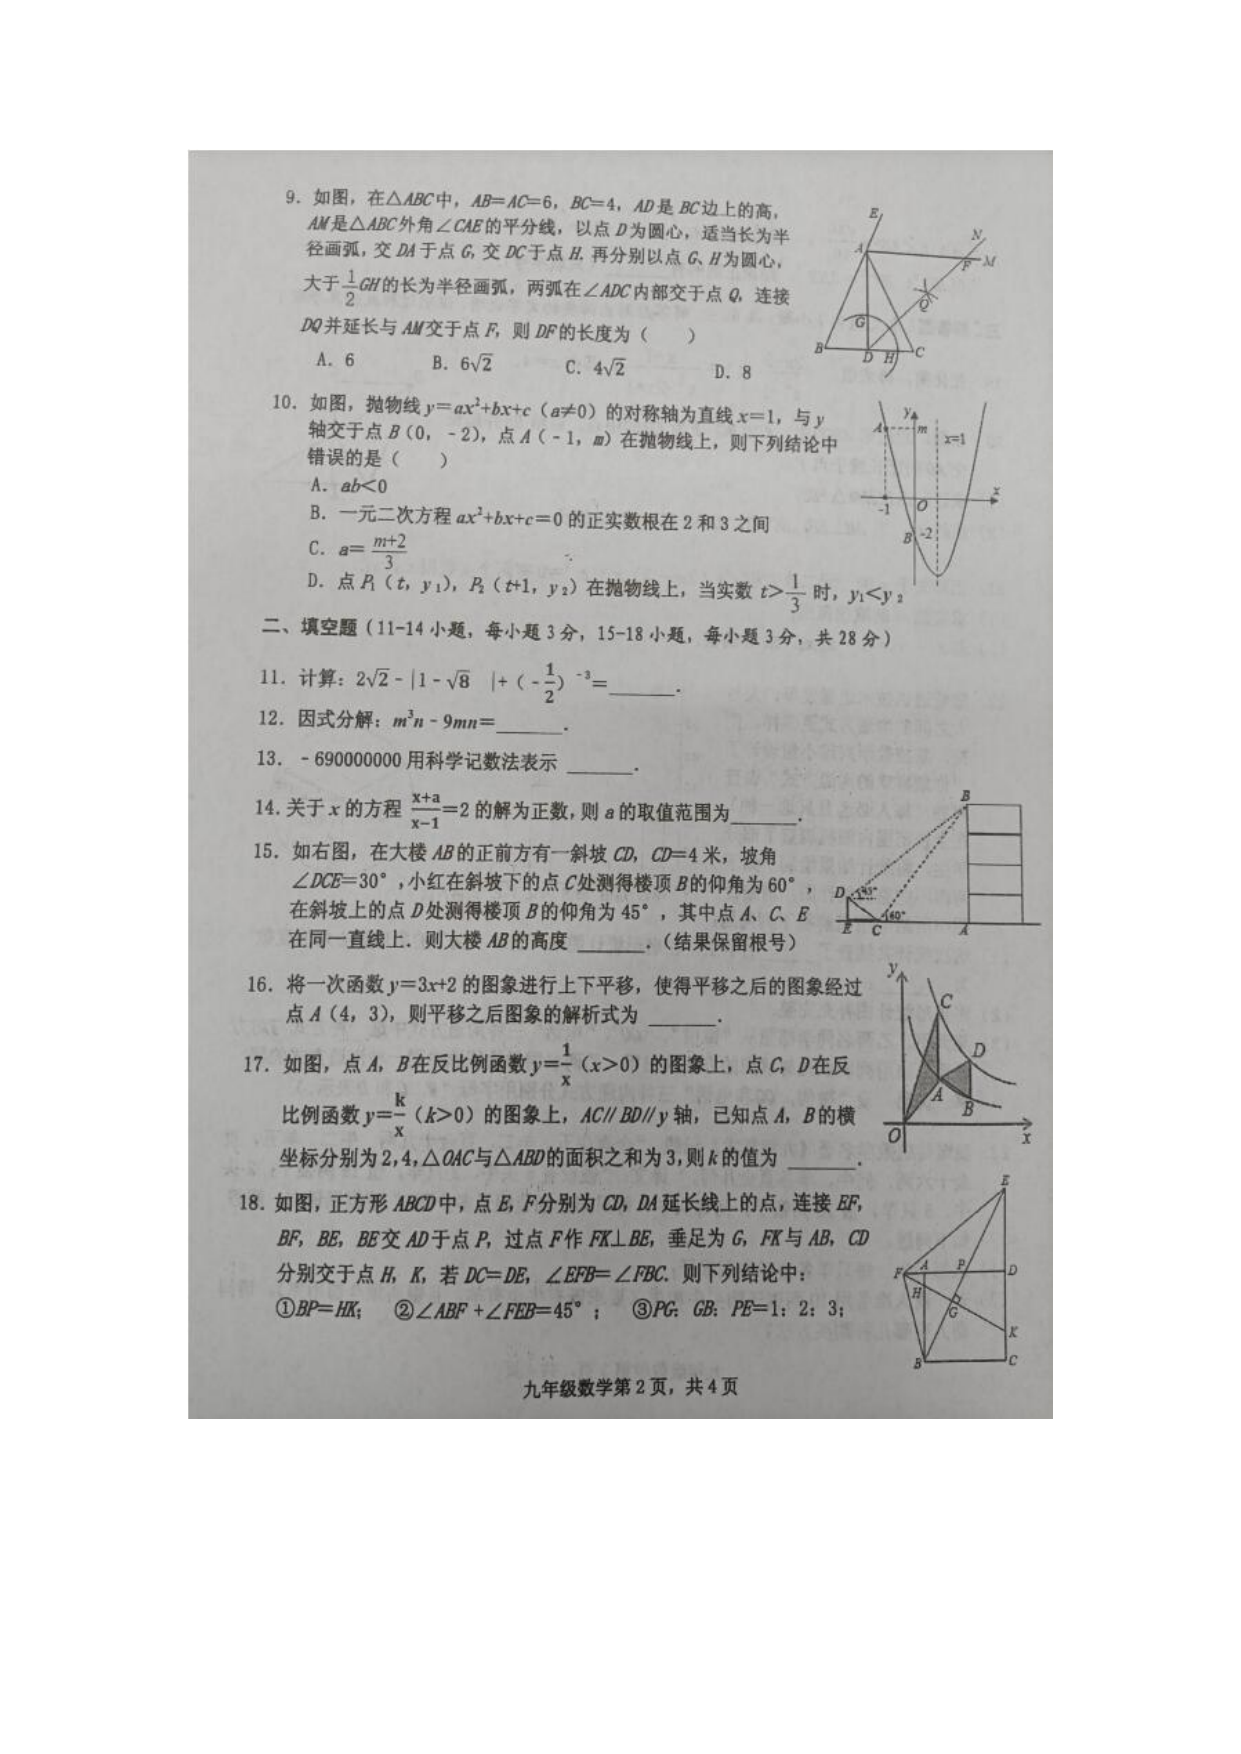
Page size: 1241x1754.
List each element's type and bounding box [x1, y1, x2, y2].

picture [187, 149, 1053, 1419]
